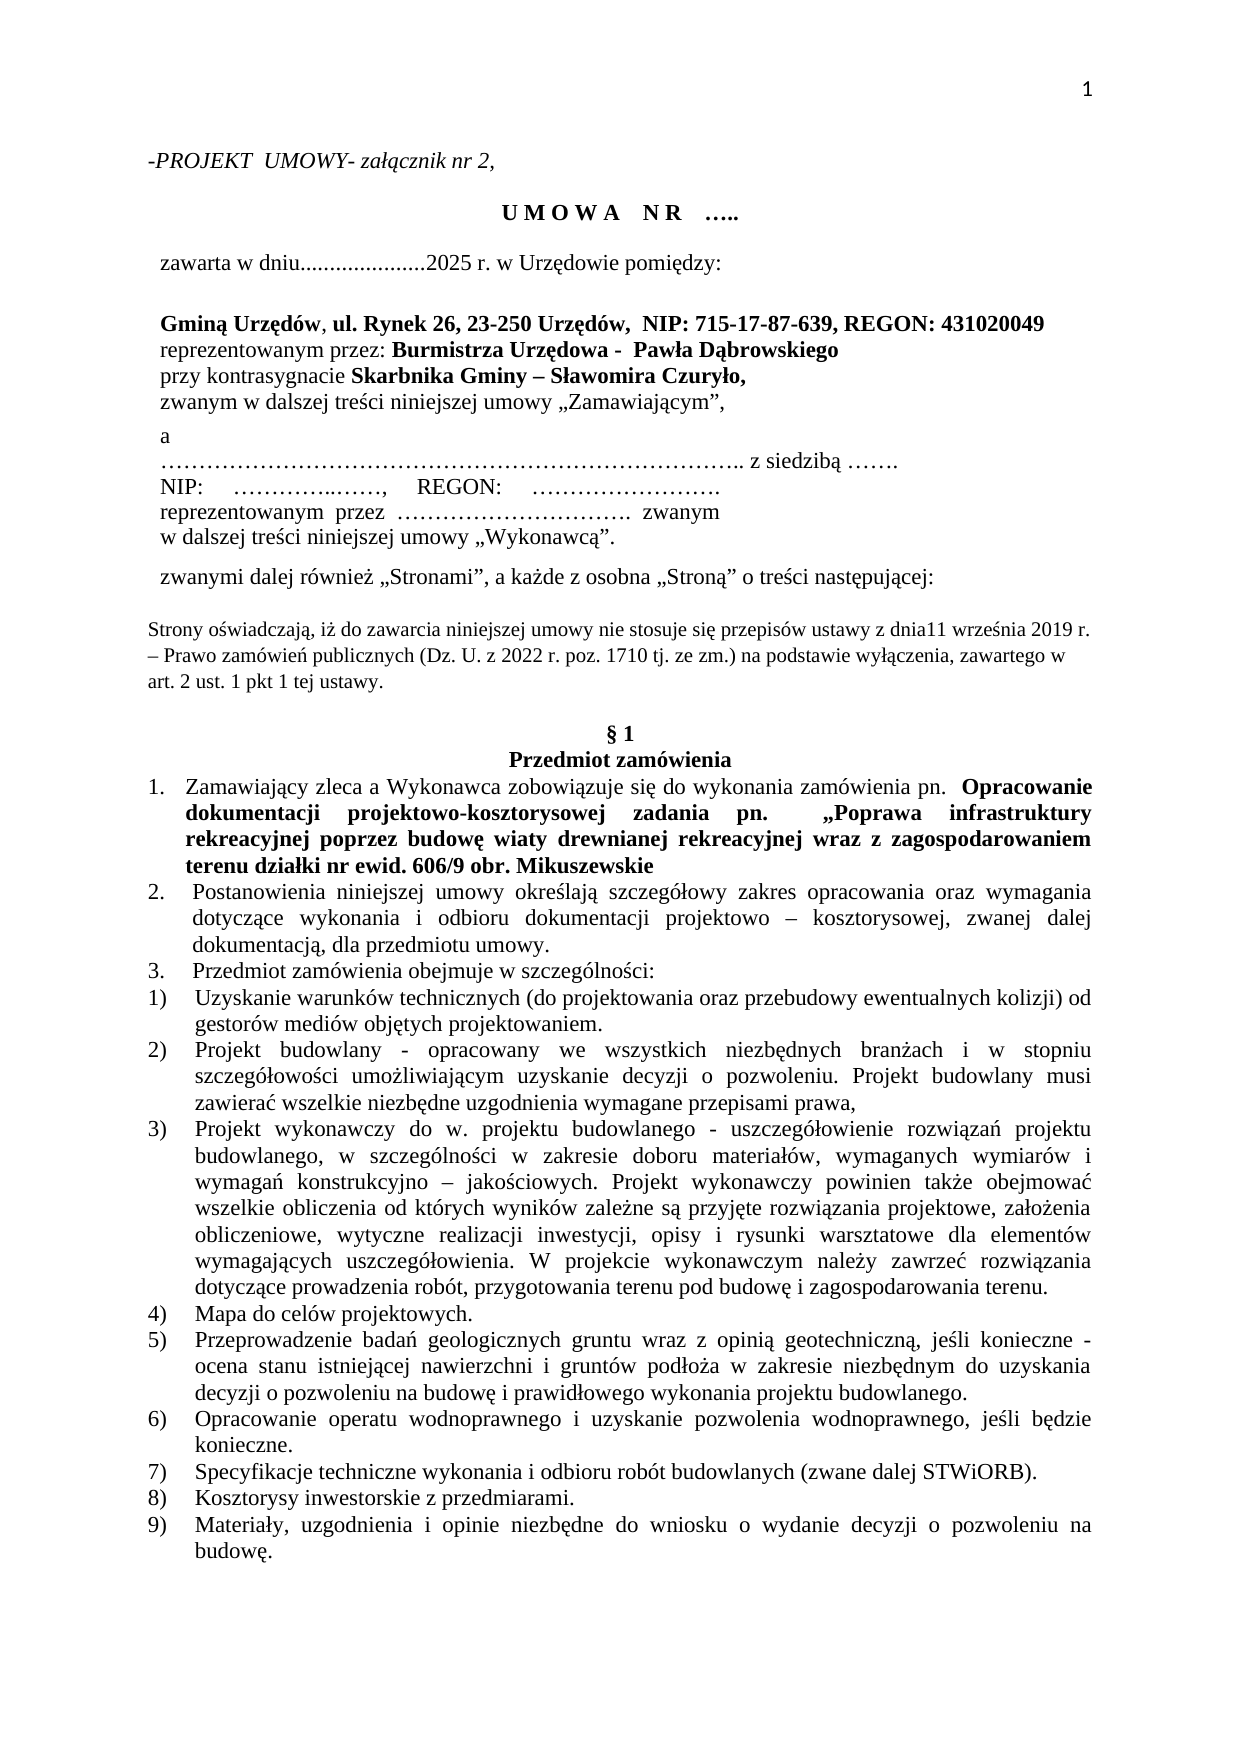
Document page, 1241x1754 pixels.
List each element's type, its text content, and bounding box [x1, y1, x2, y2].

list Materiały, uzgodnienia i opinie niezbędne do wniosku o wydanie decyzji o pozwoleniu na budowę. [148, 1511, 1093, 1563]
text -PROJEKT UMOWY- załącznik nr 2, [148, 148, 1093, 174]
text Przedmiot zamówienia [148, 746, 1093, 773]
text NIP: …………..……, REGON: ……………………. reprezentowanym przez …………………………. zwanym w dalszej treści niniejszej umowy „Wykonawcą”. [160, 474, 720, 549]
text reprezentowanym przez: Burmistrza Urzędowa - Pawła Dąbrowskiego [160, 337, 1093, 363]
text U M O W A N R ….. [148, 199, 1093, 225]
list Zamawiający zleca a Wykonawca zobowiązuje się do wykonania zamówienia pn. Opracowanie dokumentacji projektowo-kosztorysowej zadania pn. „Poprawa infrastruktury rekreacyjnej poprzez budowę wiaty drewnianej rekreacyjnej wraz z zagospodarowaniem terenu działki nr ewid. 606/9 obr. Mikuszewskie [148, 773, 1093, 878]
text Strony oświadczają, iż do zawarcia niniejszej umowy nie stosuje się przepisów ustawy z dnia11 września 2019 r. – Prawo zamówień publicznych (Dz. U. z 2022 r. poz. 1710 tj. ze zm.) na podstawie wyłączenia, zawartego w art. 2 ust. 1 pkt 1 tej ustawy. [148, 616, 1093, 694]
list Specyfikacje techniczne wykonania i odbioru robót budowlanych (zwane dalej STWiORB). [148, 1458, 1093, 1484]
text § 1 [148, 720, 1093, 746]
list Kosztorysy inwestorskie z przedmiarami. [148, 1484, 1093, 1511]
text zwanymi dalej również „Stronami”, a każde z osobna „Stroną” o treści następującej: [160, 563, 1093, 589]
text zawarta w dniu 2025 r. w Urzędowie pomiędzy: [160, 250, 1093, 276]
list Projekt wykonawczy do w. projektu budowlanego - uszczegółowienie rozwiązań projektu budowlanego, w szczególności w zakresie doboru materiałów, wymaganych wymiarów i wymagań konstrukcyjno – jakościowych. Projekt wykonawczy powinien także obejmować wszelkie obliczenia od których wyników zależne są przyjęte rozwiązania projektowe, założenia obliczeniowe, wytyczne realizacji inwestycji, opisy i rysunki warsztatowe dla elementów wymagających uszczegółowienia. W projekcie wykonawczym należy zawrzeć rozwiązania dotyczące prowadzenia robót, przygotowania terenu pod budowę i zagospodarowania terenu. [148, 1115, 1093, 1300]
list Mapa do celów projektowych. [148, 1300, 1093, 1326]
text Gminą Urzędów, ul. Rynek 26, 23-250 Urzędów, NIP: 715-17-87-639, REGON: 431020049 [160, 311, 1093, 337]
text ………………………………………………………………….. z siedzibą ……. [160, 448, 1093, 474]
list Uzyskanie warunków technicznych (do projektowania oraz przebudowy ewentualnych kolizji) od gestorów mediów objętych projektowaniem. [148, 983, 1093, 1036]
text a [160, 423, 1093, 448]
list Przeprowadzenie badań geologicznych gruntu wraz z opinią geotechniczną, jeśli konieczne - ocena stanu istniejącej nawierzchni i gruntów podłoża w zakresie niezbędnym do uzyskania decyzji o pozwoleniu na budowę i prawidłowego wykonania projektu budowlanego. [148, 1326, 1093, 1405]
list Projekt budowlany - opracowany we wszystkich niezbędnych branżach i w stopniu szczegółowości umożliwiającym uzyskanie decyzji o pozwoleniu. Projekt budowlany musi zawierać wszelkie niezbędne uzgodnienia wymagane przepisami prawa, [148, 1036, 1093, 1115]
list Opracowanie operatu wodnoprawnego i uzyskanie pozwolenia wodnoprawnego, jeśli będzie konieczne. [148, 1405, 1093, 1458]
list Postanowienia niniejszej umowy określają szczegółowy zakres opracowania oraz wymagania dotyczące wykonania i odbioru dokumentacji projektowo – kosztorysowej, zwanej dalej dokumentacją, dla przedmiotu umowy. [148, 878, 1093, 957]
list Przedmiot zamówienia obejmuje w szczególności: [148, 957, 1093, 983]
text przy kontrasygnacie Skarbnika Gminy – Sławomira Czuryło, [160, 363, 1093, 389]
text zwanym w dalszej treści niniejszej umowy „Zamawiającym”, [160, 389, 1093, 414]
